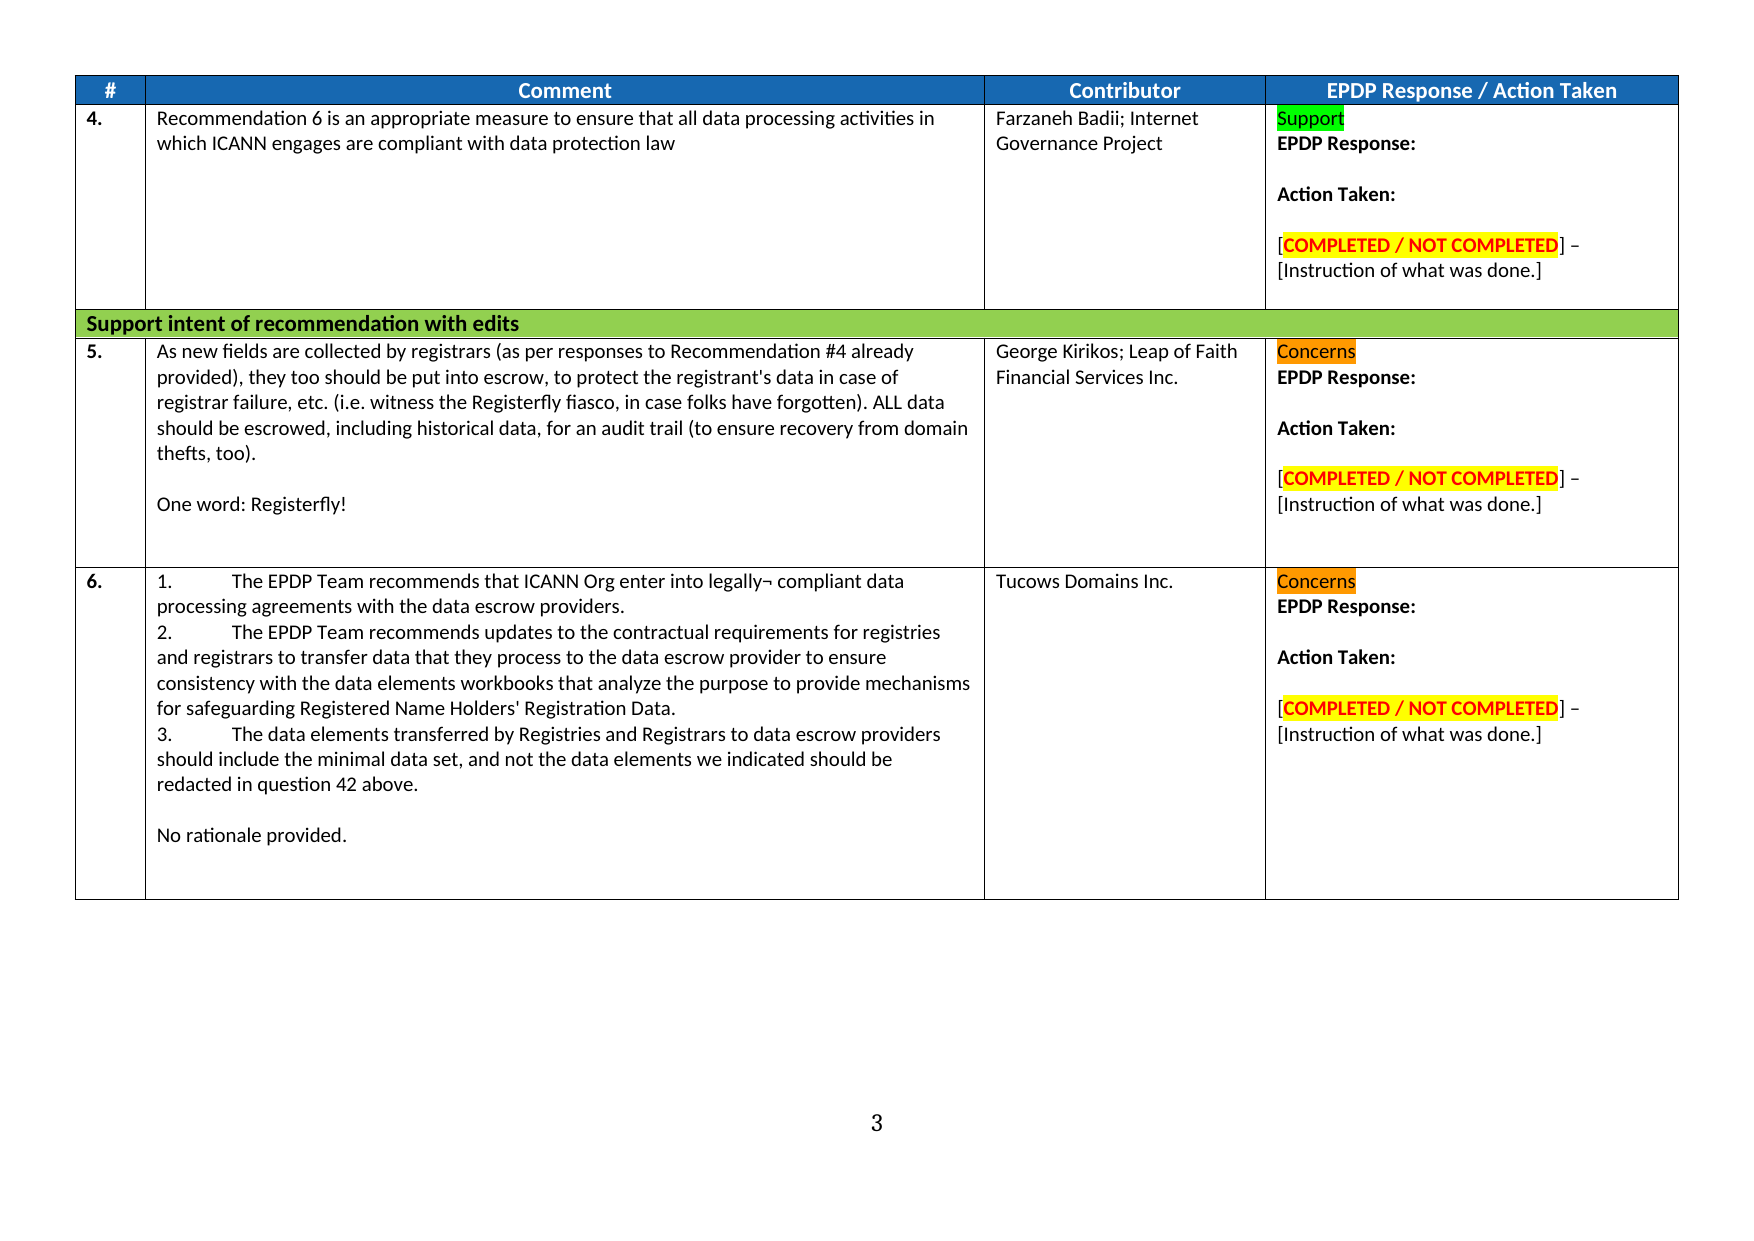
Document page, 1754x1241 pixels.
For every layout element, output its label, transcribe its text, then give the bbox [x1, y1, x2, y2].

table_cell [1266, 105, 1678, 308]
table_cell 1. The EPDP Team recommends that ICANN Org enter into legally¬ compliant data processing agreements with the data escrow providers. 2. The EPDP Team recommends updates to the contractual requirements for registries and registrars to transfer data that they process to the data escrow provider to ensure consistency with the data elements workbooks that analyze the purpose to provide mechanisms for safeguarding Registered Name Holders' Registration Data. 3. The data elements transferred by Registries and Registrars to data escrow providers should include the minimal data set, and not the data elements we indicated should be redacted in question 42 above. No rationale provided. [146, 568, 984, 899]
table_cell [1266, 568, 1678, 899]
table_cell [76, 105, 145, 308]
table_cell George Kirikos; Leap of Faith Financial Services Inc. [985, 339, 1265, 567]
table_cell Concerns EPDP Response: Action Taken: [COMPLETED / NOT COMPLETED] – [Instruction of what was done.] [1266, 339, 1678, 567]
table_cell As new fields are collected by registrars (as per responses to Recommendation #4 already provided), they too should be put into escrow, to protect the registrant's data in case of registrar failure, etc. (i.e. witness the Registerfly fiasco, in case folks have forgotten). ALL data should be escrowed, including historical data, for an audit trail (to ensure recovery from domain thefts, too). One word: Registerfly! [146, 339, 984, 567]
table_cell [76, 568, 145, 899]
table_cell Farzaneh Badii; Internet Governance Project [985, 105, 1265, 308]
table_cell Support intent of recommendation with edits [76, 310, 1678, 337]
table_header Comment [146, 76, 984, 104]
table_cell [76, 339, 145, 567]
table_header Contributor [985, 76, 1265, 104]
table_cell Tucows Domains Inc. [985, 568, 1265, 899]
table_header # [76, 76, 145, 104]
table_header EPDP Response / Action Taken [1266, 76, 1678, 104]
table_cell Recommendation 6 is an appropriate measure to ensure that all data processing activities in which ICANN engages are compliant with data protection law [146, 105, 984, 308]
